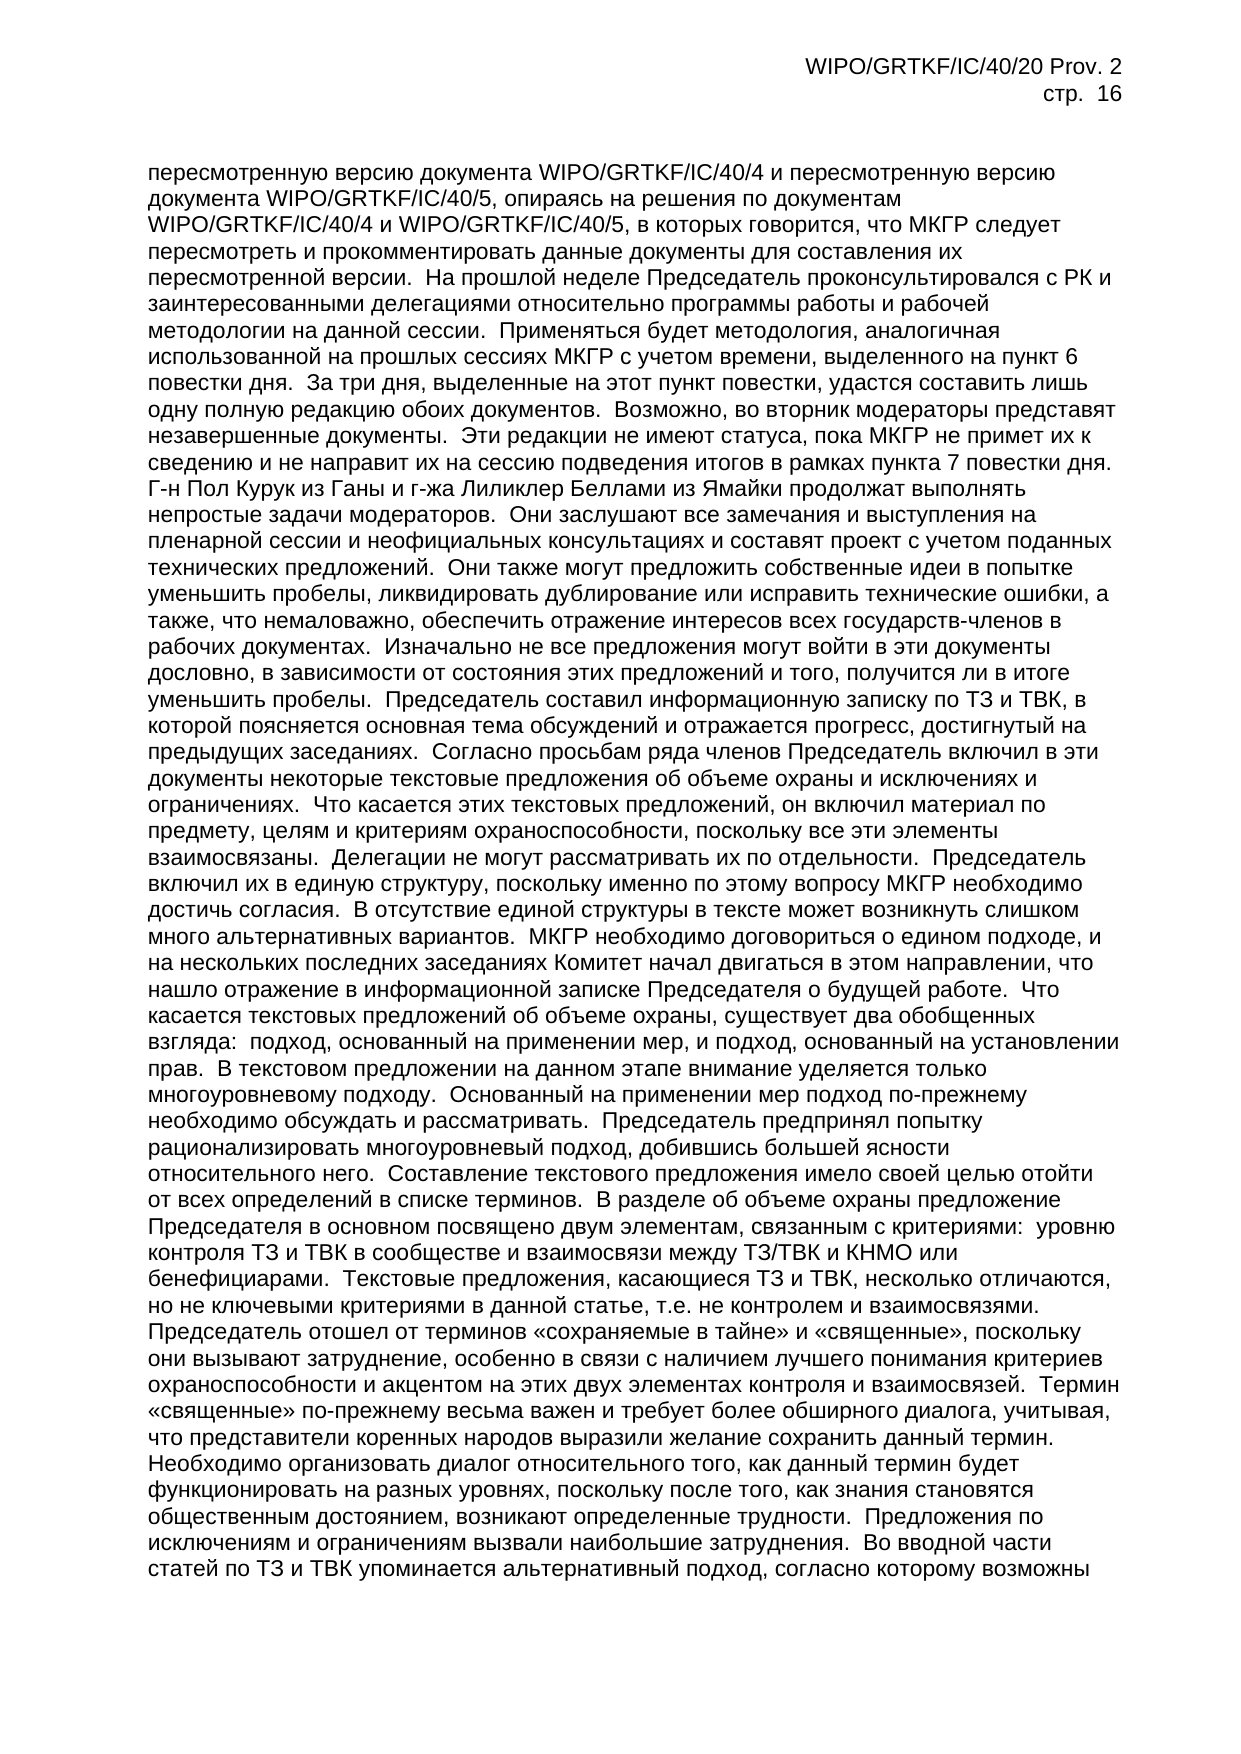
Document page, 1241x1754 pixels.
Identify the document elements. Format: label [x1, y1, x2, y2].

list [148, 158, 1122, 1582]
